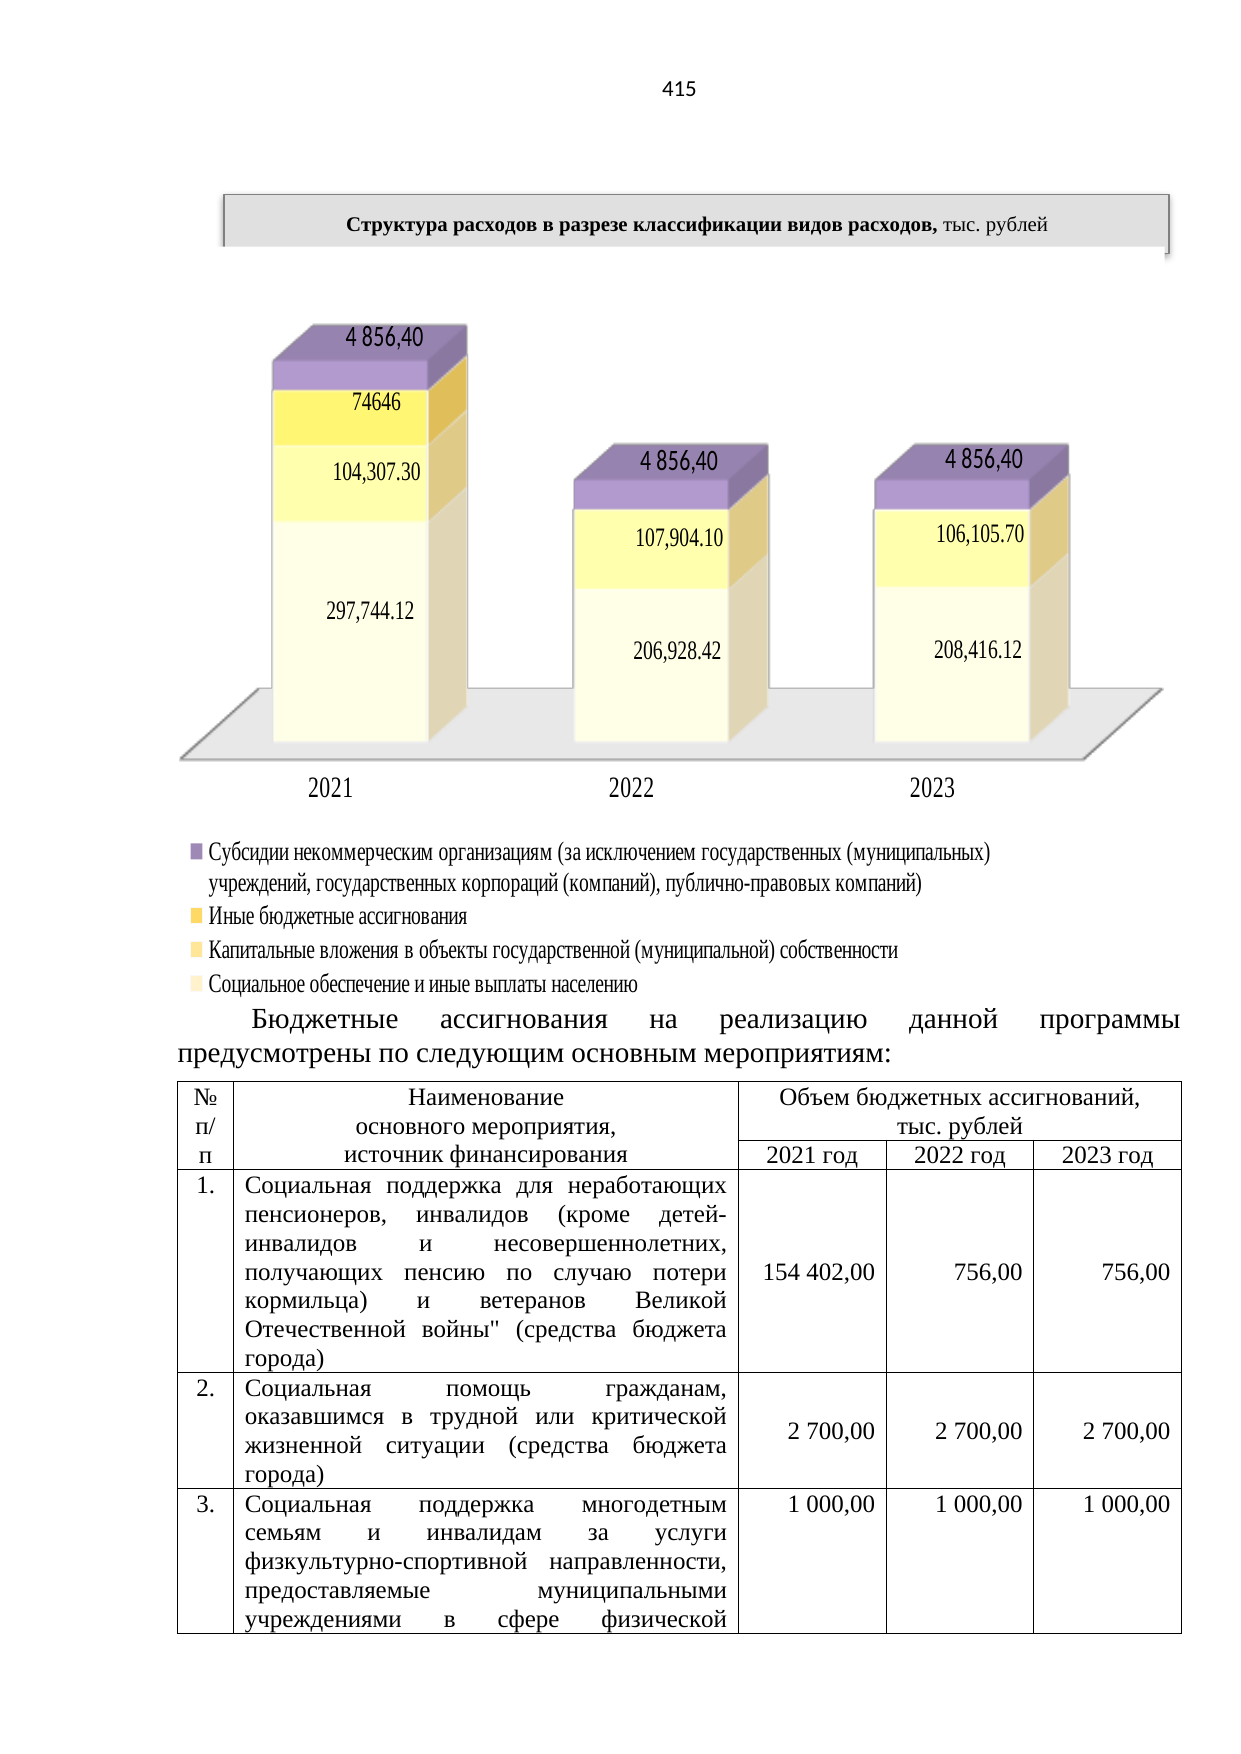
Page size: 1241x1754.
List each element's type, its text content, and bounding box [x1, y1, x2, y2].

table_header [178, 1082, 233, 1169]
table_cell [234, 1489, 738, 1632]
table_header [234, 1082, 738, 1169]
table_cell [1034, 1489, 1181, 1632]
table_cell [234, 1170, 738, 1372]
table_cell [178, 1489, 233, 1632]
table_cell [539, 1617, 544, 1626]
text Бюджетные ассигнования на реализацию данной программы предусмотрены по следующим основным мероприятиям: [177, 1001, 1181, 1068]
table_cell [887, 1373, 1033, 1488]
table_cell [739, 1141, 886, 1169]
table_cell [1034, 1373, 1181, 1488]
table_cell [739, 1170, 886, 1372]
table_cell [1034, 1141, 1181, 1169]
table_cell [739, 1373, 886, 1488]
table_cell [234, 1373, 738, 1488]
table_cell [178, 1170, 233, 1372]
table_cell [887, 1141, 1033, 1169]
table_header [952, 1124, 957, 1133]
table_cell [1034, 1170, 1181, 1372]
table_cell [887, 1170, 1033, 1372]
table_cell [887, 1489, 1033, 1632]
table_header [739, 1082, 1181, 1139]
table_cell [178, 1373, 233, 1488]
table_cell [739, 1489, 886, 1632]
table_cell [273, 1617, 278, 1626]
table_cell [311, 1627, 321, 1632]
